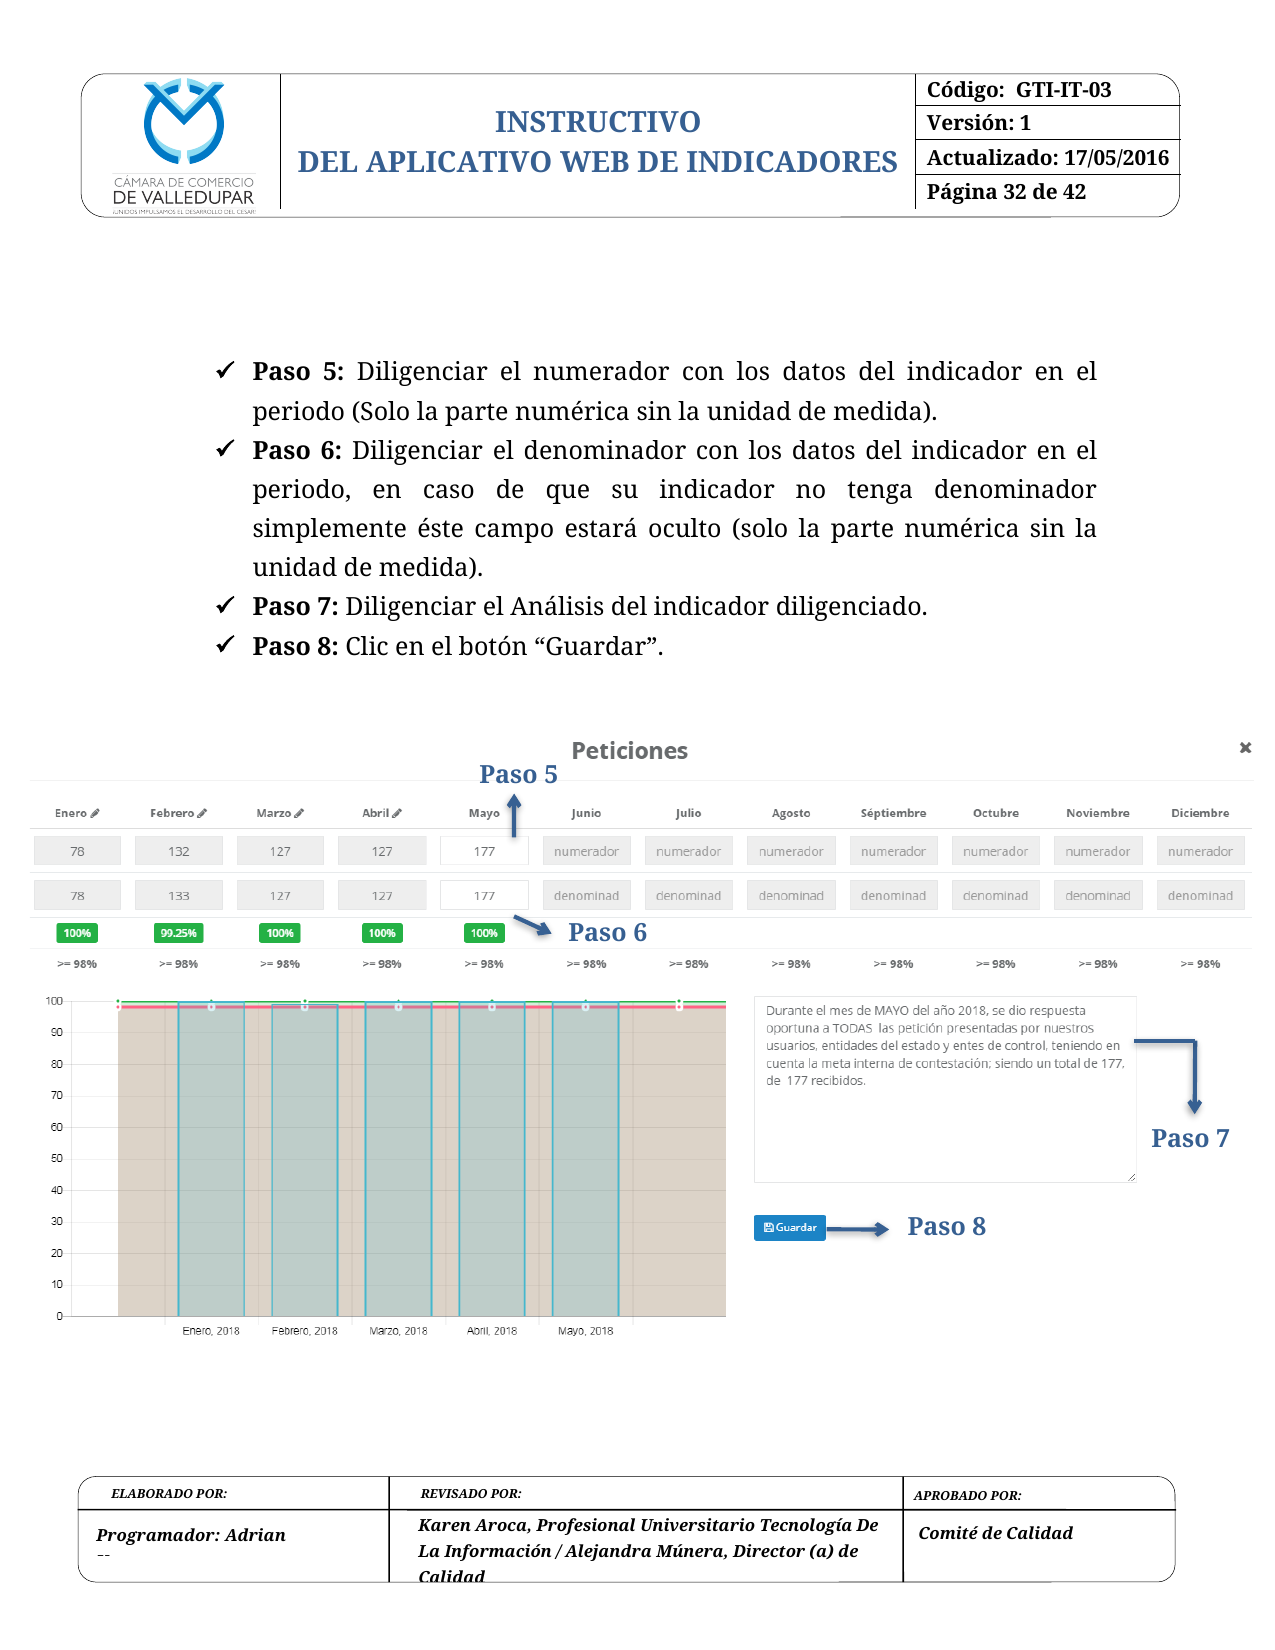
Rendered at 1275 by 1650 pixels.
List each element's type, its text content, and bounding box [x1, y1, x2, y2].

list Paso 7: Diligenciar el Análisis del indicador diligenciado. [215, 589, 1098, 623]
list Paso 6: Diligenciar el denominador con los datos del indicador en el periodo, en caso de que su indicador no tenga denominador simplemente éste campo estará oculto (solo la parte numérica sin la unidad de medida). [215, 432, 1098, 584]
picture [29, 724, 1254, 1342]
picture [112, 78, 256, 214]
list Paso 8: Clic en el botón “Guardar”. [215, 628, 1098, 662]
list Paso 5: Diligenciar el numerador con los datos del indicador en el periodo (Solo la parte numérica sin la unidad de medida). [215, 354, 1098, 427]
